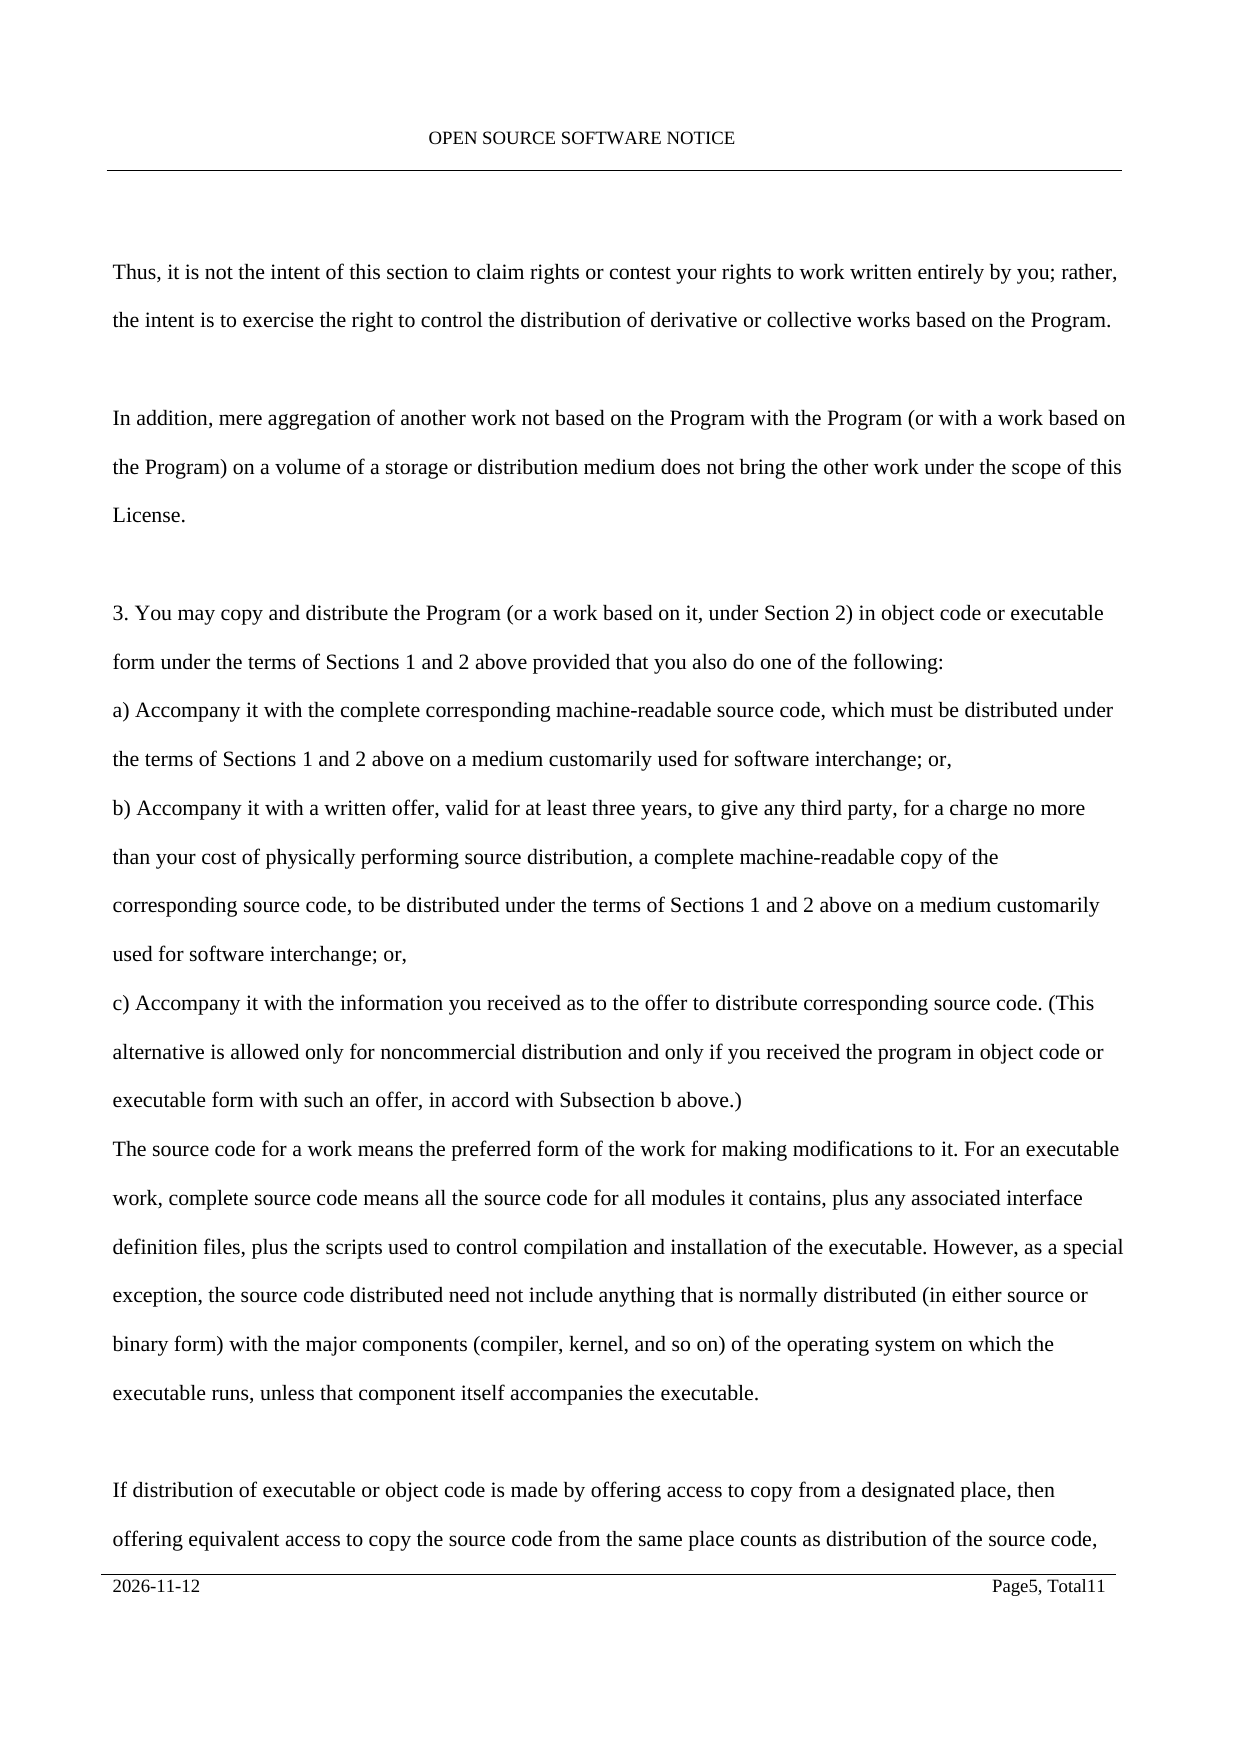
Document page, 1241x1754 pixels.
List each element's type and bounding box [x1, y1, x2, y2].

text [112, 206, 1128, 1555]
